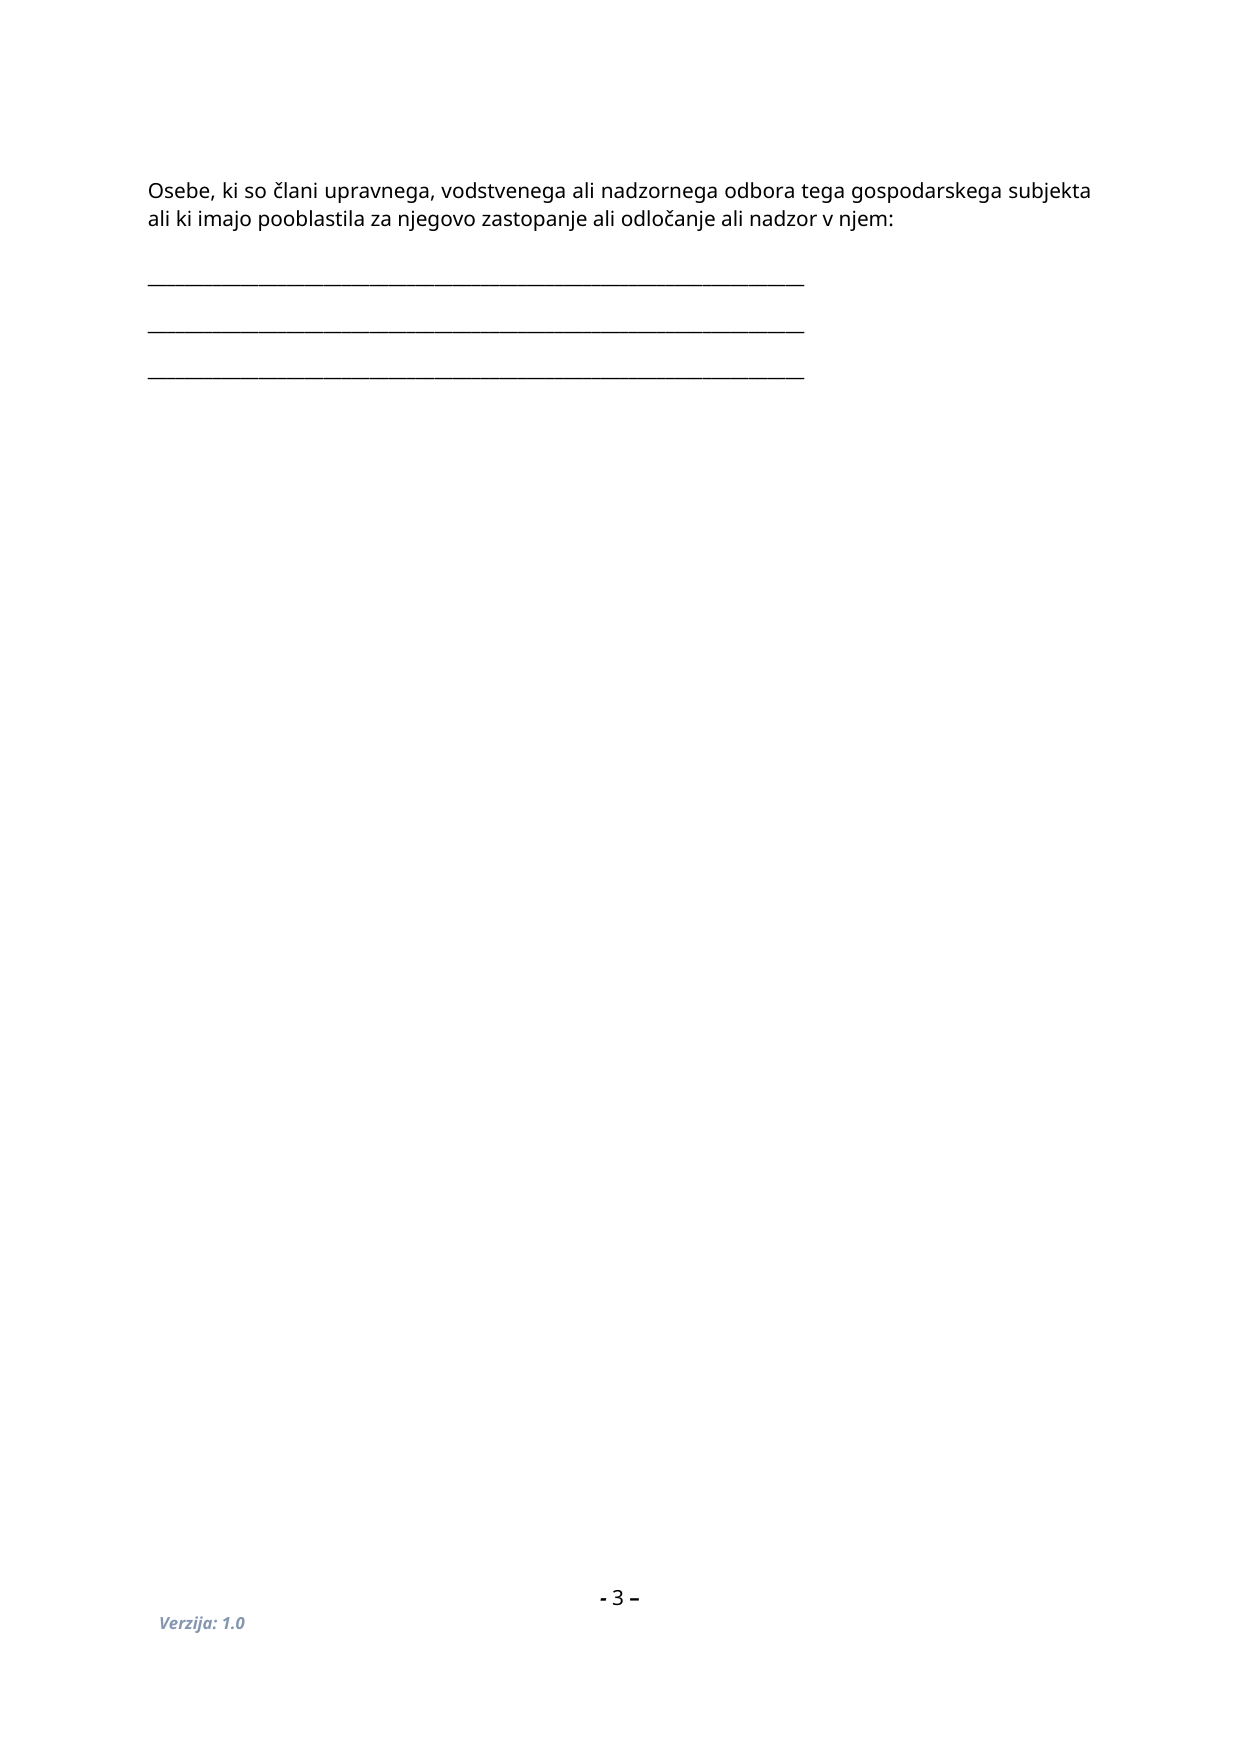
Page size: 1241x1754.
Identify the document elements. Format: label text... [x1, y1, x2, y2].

text _______________________________________________________________________ [148, 261, 1093, 290]
text Osebe, ki so člani upravnega, vodstvenega ali nadzornega odbora tega gospodarskega subjekta ali ki imajo pooblastila za njegovo zastopanje ali odločanje ali nadzor v njem: [148, 176, 1093, 233]
text _______________________________________________________________________ [148, 308, 1093, 336]
text _______________________________________________________________________ [148, 354, 1093, 383]
